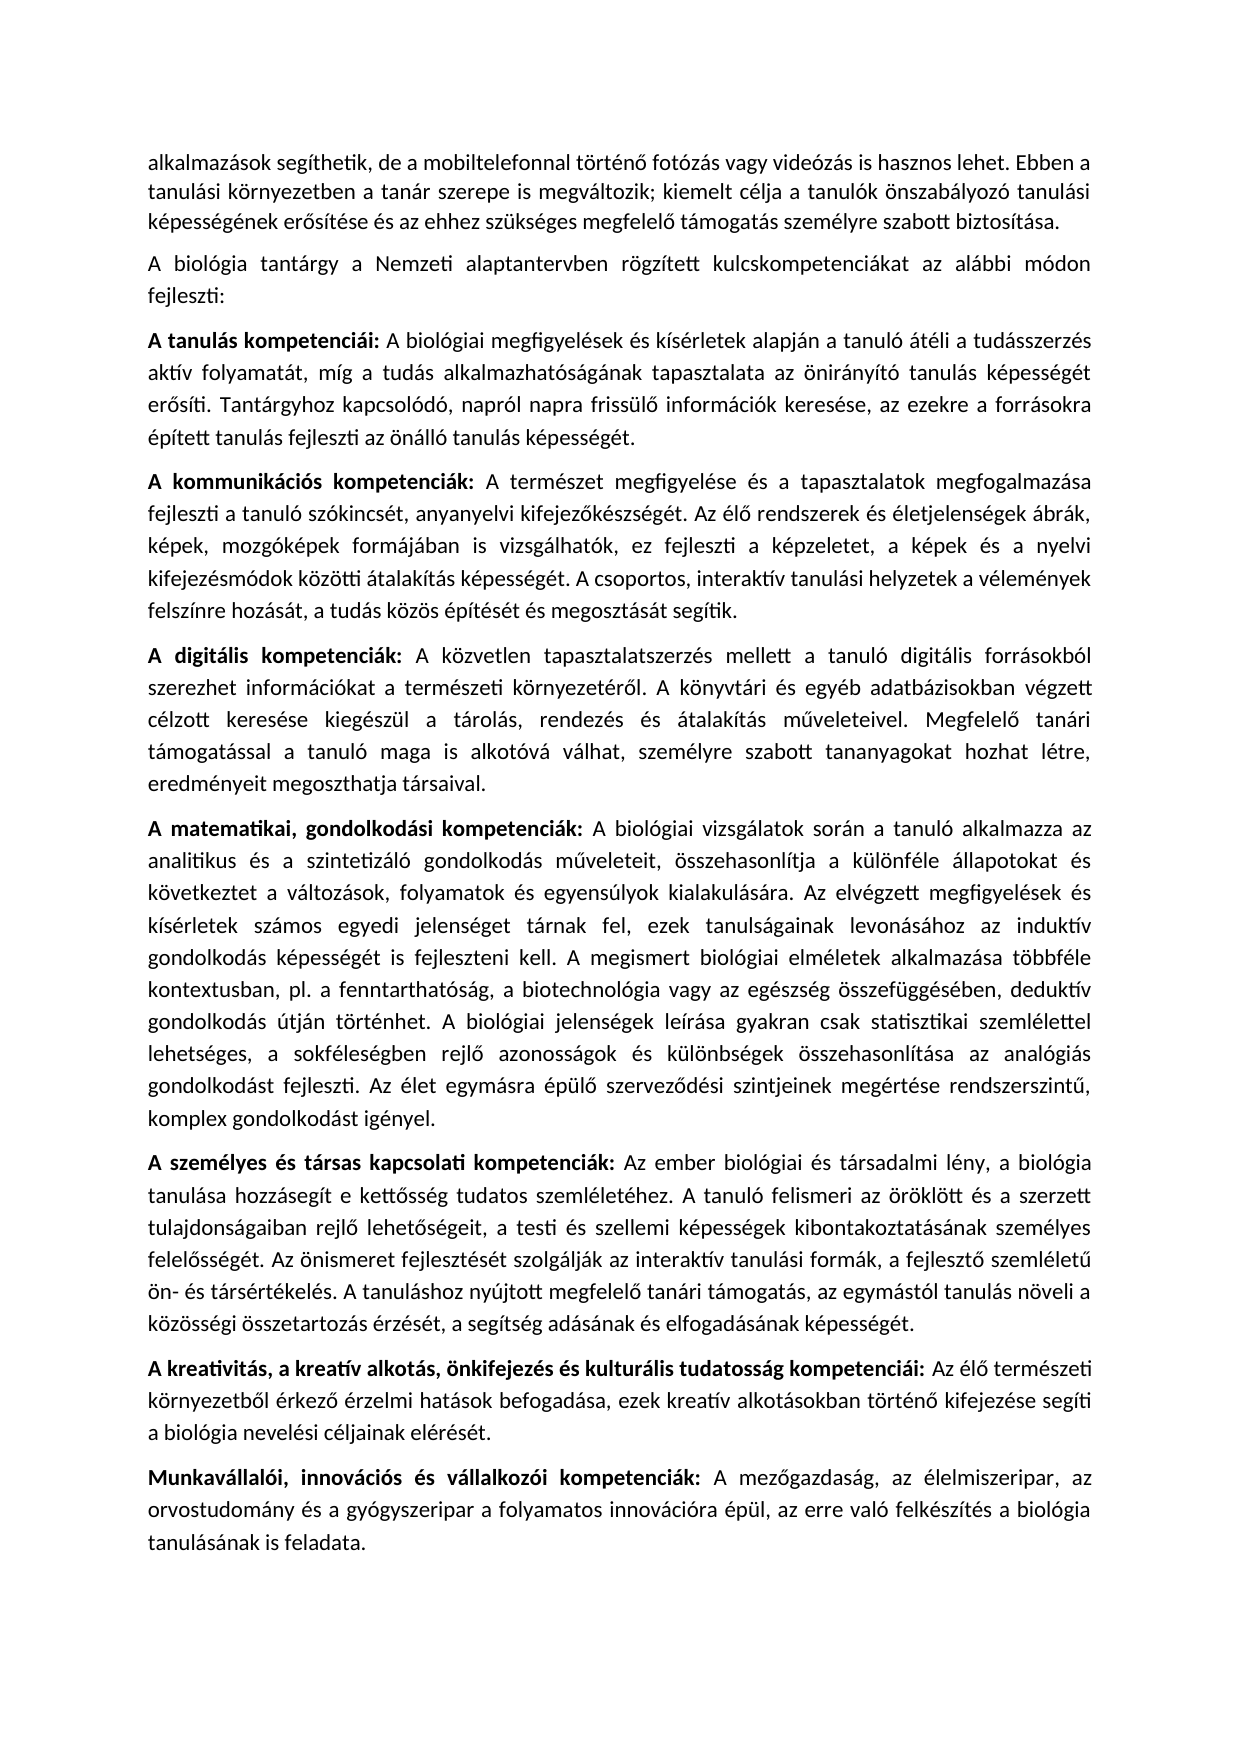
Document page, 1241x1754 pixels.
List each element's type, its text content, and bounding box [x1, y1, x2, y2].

text Munkavállalói, innovációs és vállalkozói kompetenciák: A mezőgazdaság, az élelmiszeripar, az orvostudomány és a gyógyszeripar a folyamatos innovációra épül, az erre való felkészítés a biológia tanulásának is feladata. [148, 1463, 1093, 1556]
text A kommunikációs kompetenciák: A természet megfigyelése és a tapasztalatok megfogalmazása fejleszti a tanuló szókincsét, anyanyelvi kifejezőkészségét. Az élő rendszerek és életjelenségek ábrák, képek, mozgóképek formájában is vizsgálhatók, ez fejleszti a képzeletet, a képek és a nyelvi kifejezésmódok közötti átalakítás képességét. A csoportos, interaktív tanulási helyzetek a vélemények felszínre hozását, a tudás közös építését és megosztását segítik. [148, 467, 1093, 624]
text A kreativitás, a kreatív alkotás, önkifejezés és kulturális tudatosság kompetenciái: Az élő természeti környezetből érkező érzelmi hatások befogadása, ezek kreatív alkotásokban történő kifejezése segíti a biológia nevelési céljainak elérését. [148, 1354, 1093, 1447]
text A biológia tantárgy a Nemzeti alaptantervben rögzített kulcskompetenciákat az alábbi módon fejleszti: [148, 249, 1093, 309]
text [148, 148, 1093, 235]
text A matematikai, gondolkodási kompetenciák: A biológiai vizsgálatok során a tanuló alkalmazza az analitikus és a szintetizáló gondolkodás műveleteit, összehasonlítja a különféle állapotokat és következtet a változások, folyamatok és egyensúlyok kialakulására. Az elvégzett megfigyelések és kísérletek számos egyedi jelenséget tárnak fel, ezek tanulságainak levonásához az induktív gondolkodás képességét is fejleszteni kell. A megismert biológiai elméletek alkalmazása többféle kontextusban, pl. a fenntarthatóság, a biotechnológia vagy az egészség összefüggésében, deduktív gondolkodás útján történhet. A biológiai jelenségek leírása gyakran csak statisztikai szemlélettel lehetséges, a sokféleségben rejlő azonosságok és különbségek összehasonlítása az analógiás gondolkodást fejleszti. Az élet egymásra épülő szerveződési szintjeinek megértése rendszerszintű, komplex gondolkodást igényel. [148, 814, 1093, 1132]
text A digitális kompetenciák: A közvetlen tapasztalatszerzés mellett a tanuló digitális forrásokból szerezhet információkat a természeti környezetéről. A könyvtári és egyéb adatbázisokban végzett célzott keresése kiegészül a tárolás, rendezés és átalakítás műveleteivel. Megfelelő tanári támogatással a tanuló maga is alkotóvá válhat, személyre szabott tananyagokat hozhat létre, eredményeit megoszthatja társaival. [148, 641, 1093, 797]
text A személyes és társas kapcsolati kompetenciák: Az ember biológiai és társadalmi lény, a biológia tanulása hozzásegít e kettősség tudatos szemléletéhez. A tanuló felismeri az öröklött és a szerzett tulajdonságaiban rejlő lehetőségeit, a testi és szellemi képességek kibontakoztatásának személyes felelősségét. Az önismeret fejlesztését szolgálják az interaktív tanulási formák, a fejlesztő szemléletű ön- és társértékelés. A tanuláshoz nyújtott megfelelő tanári támogatás, az egymástól tanulás növeli a közösségi összetartozás érzését, a segítség adásának és elfogadásának képességét. [148, 1148, 1093, 1337]
text A tanulás kompetenciái: A biológiai megfigyelések és kísérletek alapján a tanuló átéli a tudásszerzés aktív folyamatát, míg a tudás alkalmazhatóságának tapasztalata az önirányító tanulás képességét erősíti. Tantárgyhoz kapcsolódó, napról napra frissülő információk keresése, az ezekre a forrásokra épített tanulás fejleszti az önálló tanulás képességét. [148, 326, 1093, 451]
